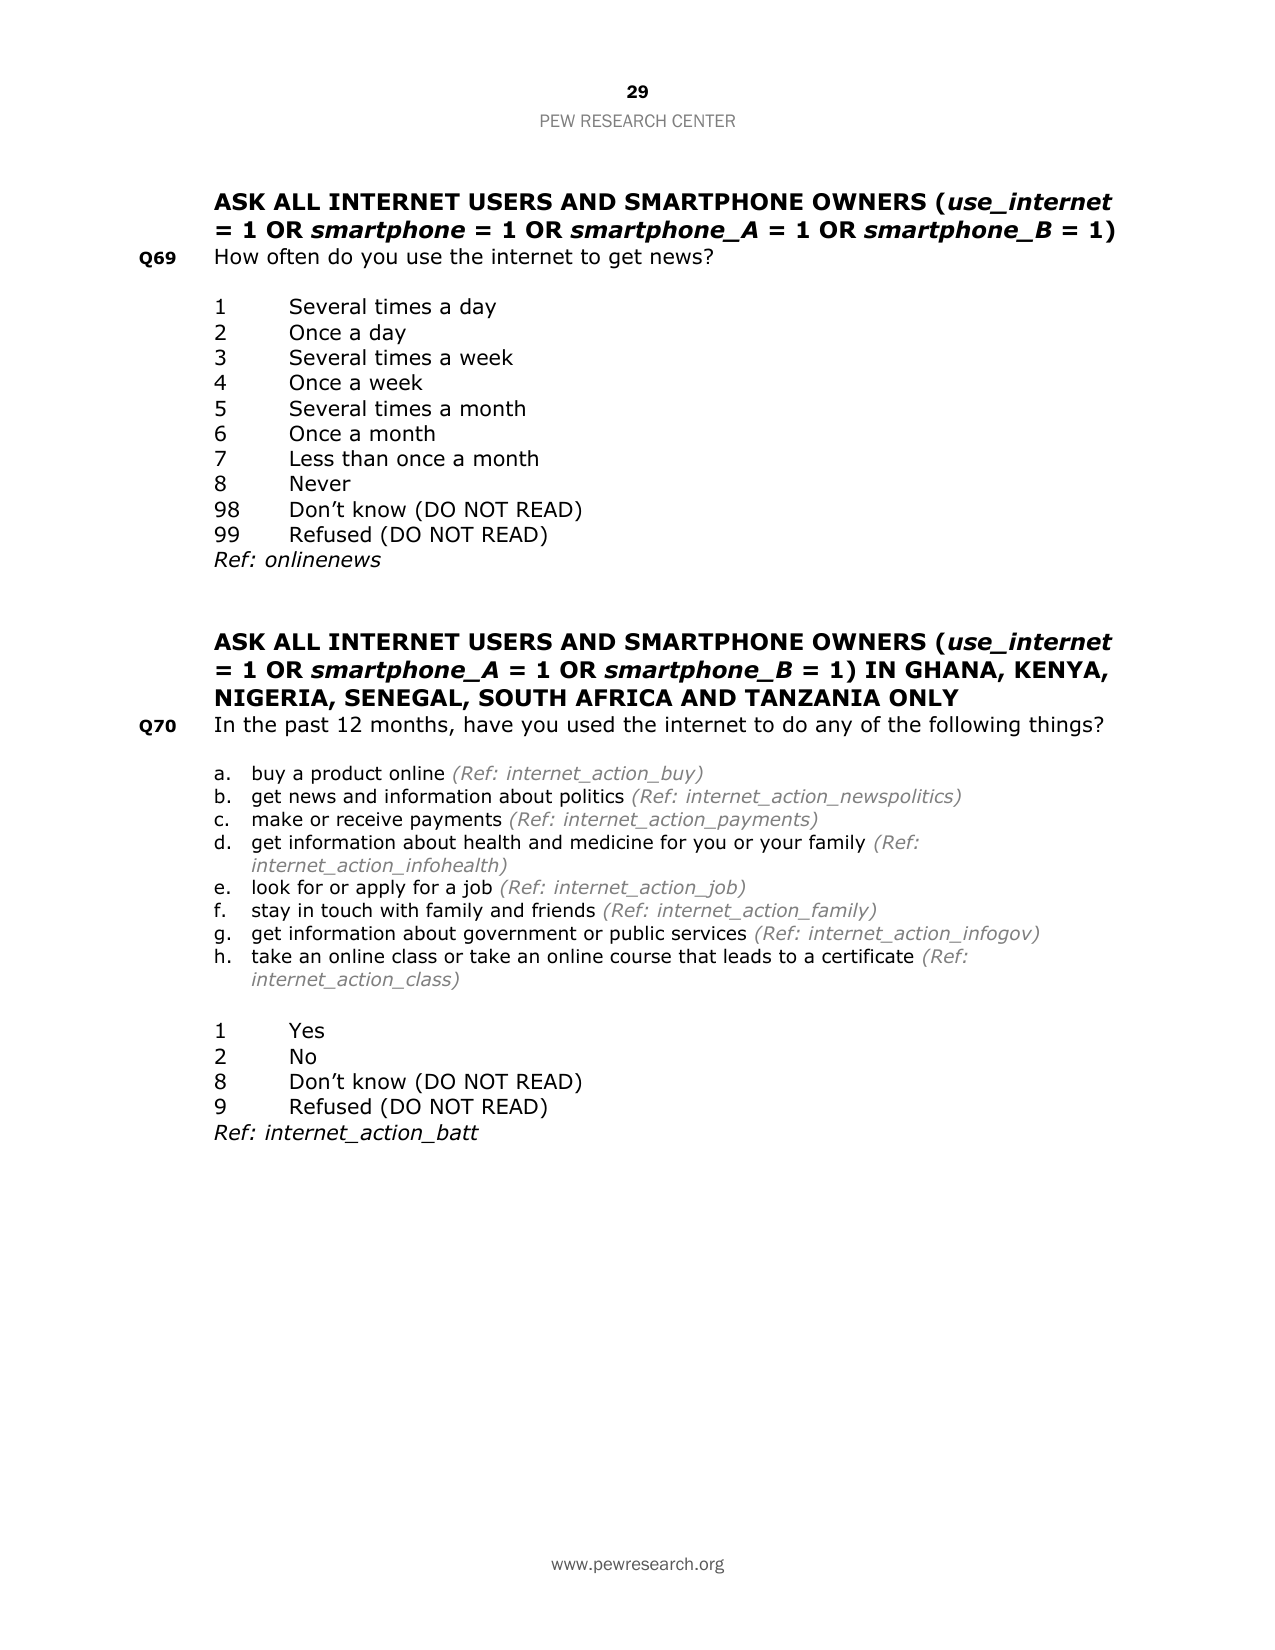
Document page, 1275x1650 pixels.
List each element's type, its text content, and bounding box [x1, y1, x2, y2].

text ASK ALL INTERNET USERS AND SMARTPHONE OWNERS (use_internet = 1 OR smartphone_A = 1 OR smartphone_B = 1) IN GHANA, KENYA, NIGERIA, SENEGAL, SOUTH AFRICA AND TANZANIA ONLY [214, 628, 1136, 711]
text c. make or receive payments (Ref: internet_action_payments) [214, 807, 1136, 830]
list Never [214, 471, 1136, 496]
list Several times a day [214, 294, 1136, 319]
list Don’t know (DO NOT READ) [214, 496, 1136, 522]
list Refused (DO NOT READ) [214, 522, 1136, 547]
text g. get information about government or public services (Ref: internet_action_infogov) [214, 922, 1136, 944]
text 1 Yes [214, 1018, 1136, 1043]
list Once a month [214, 420, 1136, 446]
text 8 Don’t know (DO NOT READ) [214, 1068, 1136, 1094]
text Q70 In the past 12 months, have you used the internet to do any of the following things? [139, 711, 1136, 737]
text 9 Refused (DO NOT READ) [214, 1094, 1136, 1119]
text 2 No [214, 1043, 1136, 1068]
list Once a day [214, 319, 1136, 344]
list Several times a month [214, 395, 1136, 420]
text h. take an online class or take an online course that leads to a certificate (Ref: internet_action_class) [214, 944, 1136, 990]
list Once a week [214, 370, 1136, 395]
text b. get news and information about politics (Ref: internet_action_newspolitics) [214, 785, 1136, 807]
text ASK ALL INTERNET USERS AND SMARTPHONE OWNERS (use_internet = 1 OR smartphone = 1 OR smartphone_A = 1 OR smartphone_B = 1) [214, 187, 1136, 243]
list Several times a week [214, 344, 1136, 370]
text d. get information about health and medicine for you or your family (Ref: internet_action_infohealth) [214, 830, 1136, 876]
text Q69 How often do you use the internet to get news? [139, 243, 1136, 268]
text f. stay in touch with family and friends (Ref: internet_action_family) [214, 899, 1136, 922]
text Ref: internet_action_batt [214, 1119, 1136, 1144]
text a. buy a product online (Ref: internet_action_buy) [214, 762, 1136, 785]
list Less than once a month [214, 446, 1136, 471]
text Ref: onlinenews [214, 547, 1136, 572]
text e. look for or apply for a job (Ref: internet_action_job) [214, 876, 1136, 899]
